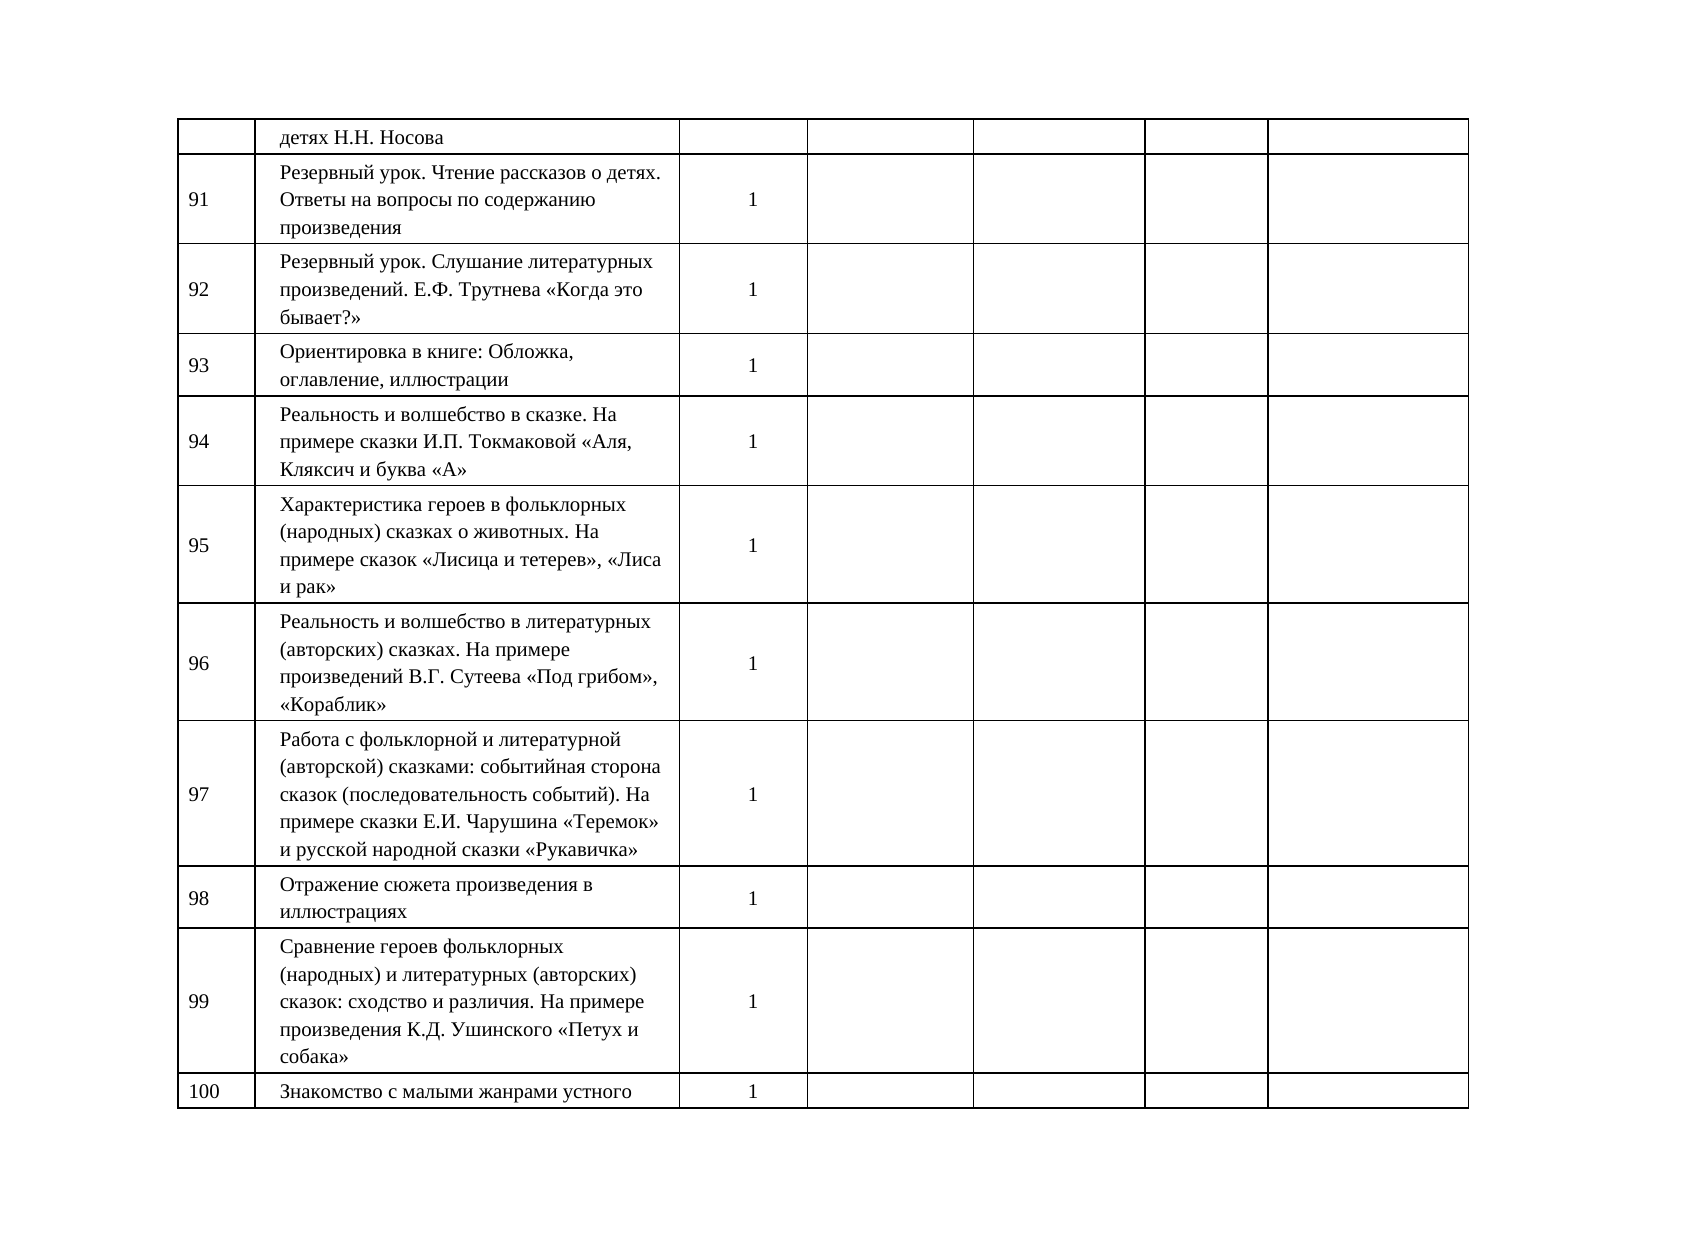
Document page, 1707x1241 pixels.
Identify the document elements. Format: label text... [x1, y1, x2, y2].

table_cell [1146, 334, 1267, 395]
table_cell [1269, 244, 1468, 333]
table_cell 91 [179, 155, 254, 243]
table_cell [974, 155, 1144, 243]
table_cell [974, 244, 1144, 333]
table_cell 97 [179, 721, 254, 865]
table_cell [974, 120, 1144, 153]
table_cell [808, 1074, 973, 1107]
table_cell Реальность и волшебство в литературных (авторских) сказках. На примере произведений В.Г. Сутеева «Под грибом», «Кораблик» [256, 604, 679, 720]
table_cell Ориентировка в книге: Обложка, оглавление, иллюстрации [256, 334, 679, 395]
table_cell 1 [680, 120, 807, 153]
table_cell [1269, 721, 1468, 865]
table_cell [808, 721, 973, 865]
table_cell [808, 397, 973, 485]
table_cell 100 [179, 1074, 254, 1107]
table_cell [1269, 486, 1468, 602]
table_cell [808, 867, 973, 927]
table_cell 94 [179, 397, 254, 485]
table_cell 1 [680, 867, 807, 927]
table_cell [1146, 244, 1267, 333]
table_cell 92 [179, 244, 254, 333]
table_cell [808, 244, 973, 333]
table_cell [974, 1074, 1144, 1107]
table_cell Резервный урок. Слушание литературных произведений. Е.Ф. Трутнева «Когда это бывает?» [256, 244, 679, 333]
table_cell [808, 120, 973, 153]
table_cell 1 [680, 929, 807, 1072]
table_cell [1269, 604, 1468, 720]
table_cell 1 [680, 721, 807, 865]
table_cell Сравнение героев фольклорных (народных) и литературных (авторских) сказок: сходство и различия. На примере произведения К.Д. Ушинского «Петух и собака» [256, 929, 679, 1072]
table_cell [1146, 604, 1267, 720]
table_cell 1 [680, 334, 807, 395]
table_cell 1 [680, 397, 807, 485]
table_cell [1269, 929, 1468, 1072]
table_cell [1269, 334, 1468, 395]
table_cell 1 [680, 1074, 807, 1107]
table_cell [1269, 867, 1468, 927]
table_cell [1146, 721, 1267, 865]
table_cell [1269, 1074, 1468, 1107]
table_cell [974, 486, 1144, 602]
table_cell Отражение сюжета произведения в иллюстрациях [256, 867, 679, 927]
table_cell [256, 120, 679, 153]
table_cell 99 [179, 929, 254, 1072]
table_cell [974, 867, 1144, 927]
table_cell [974, 604, 1144, 720]
table_cell 1 [680, 155, 807, 243]
table_cell [808, 486, 973, 602]
table_cell 96 [179, 604, 254, 720]
table_cell [1146, 1074, 1267, 1107]
table_cell Резервный урок. Чтение рассказов о детях. Ответы на вопросы по содержанию произведения [256, 155, 679, 243]
table_cell [1146, 397, 1267, 485]
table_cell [256, 1074, 679, 1107]
table_cell [1146, 867, 1267, 927]
table_cell [1146, 486, 1267, 602]
table_cell [1146, 929, 1267, 1072]
table_cell 1 [680, 244, 807, 333]
table_cell [808, 155, 973, 243]
table_cell 98 [179, 867, 254, 927]
table_cell 93 [179, 334, 254, 395]
table_cell 1 [680, 604, 807, 720]
table_cell Характеристика героев в фольклорных (народных) сказках о животных. На примере сказок «Лисица и тетерев», «Лиса и рак» [256, 486, 679, 602]
table_cell [808, 334, 973, 395]
table_cell [808, 929, 973, 1072]
table_cell [974, 721, 1144, 865]
table_cell [1146, 155, 1267, 243]
table_cell 90 [179, 120, 254, 153]
table_cell [1269, 397, 1468, 485]
table_cell [1269, 155, 1468, 243]
table_cell [974, 334, 1144, 395]
table_cell [1269, 120, 1468, 153]
table_cell [974, 929, 1144, 1072]
table_cell Реальность и волшебство в сказке. На примере сказки И.П. Токмаковой «Аля, Кляксич и буква «А» [256, 397, 679, 485]
table_cell Работа с фольклорной и литературной (авторской) сказками: событийная сторона сказок (последовательность событий). На примере сказки Е.И. Чарушина «Теремок» и русской народной сказки «Рукавичка» [256, 721, 679, 865]
table_cell 95 [179, 486, 254, 602]
table_cell [1146, 120, 1267, 153]
table_cell [974, 397, 1144, 485]
table_cell 1 [680, 486, 807, 602]
table_cell [808, 604, 973, 720]
